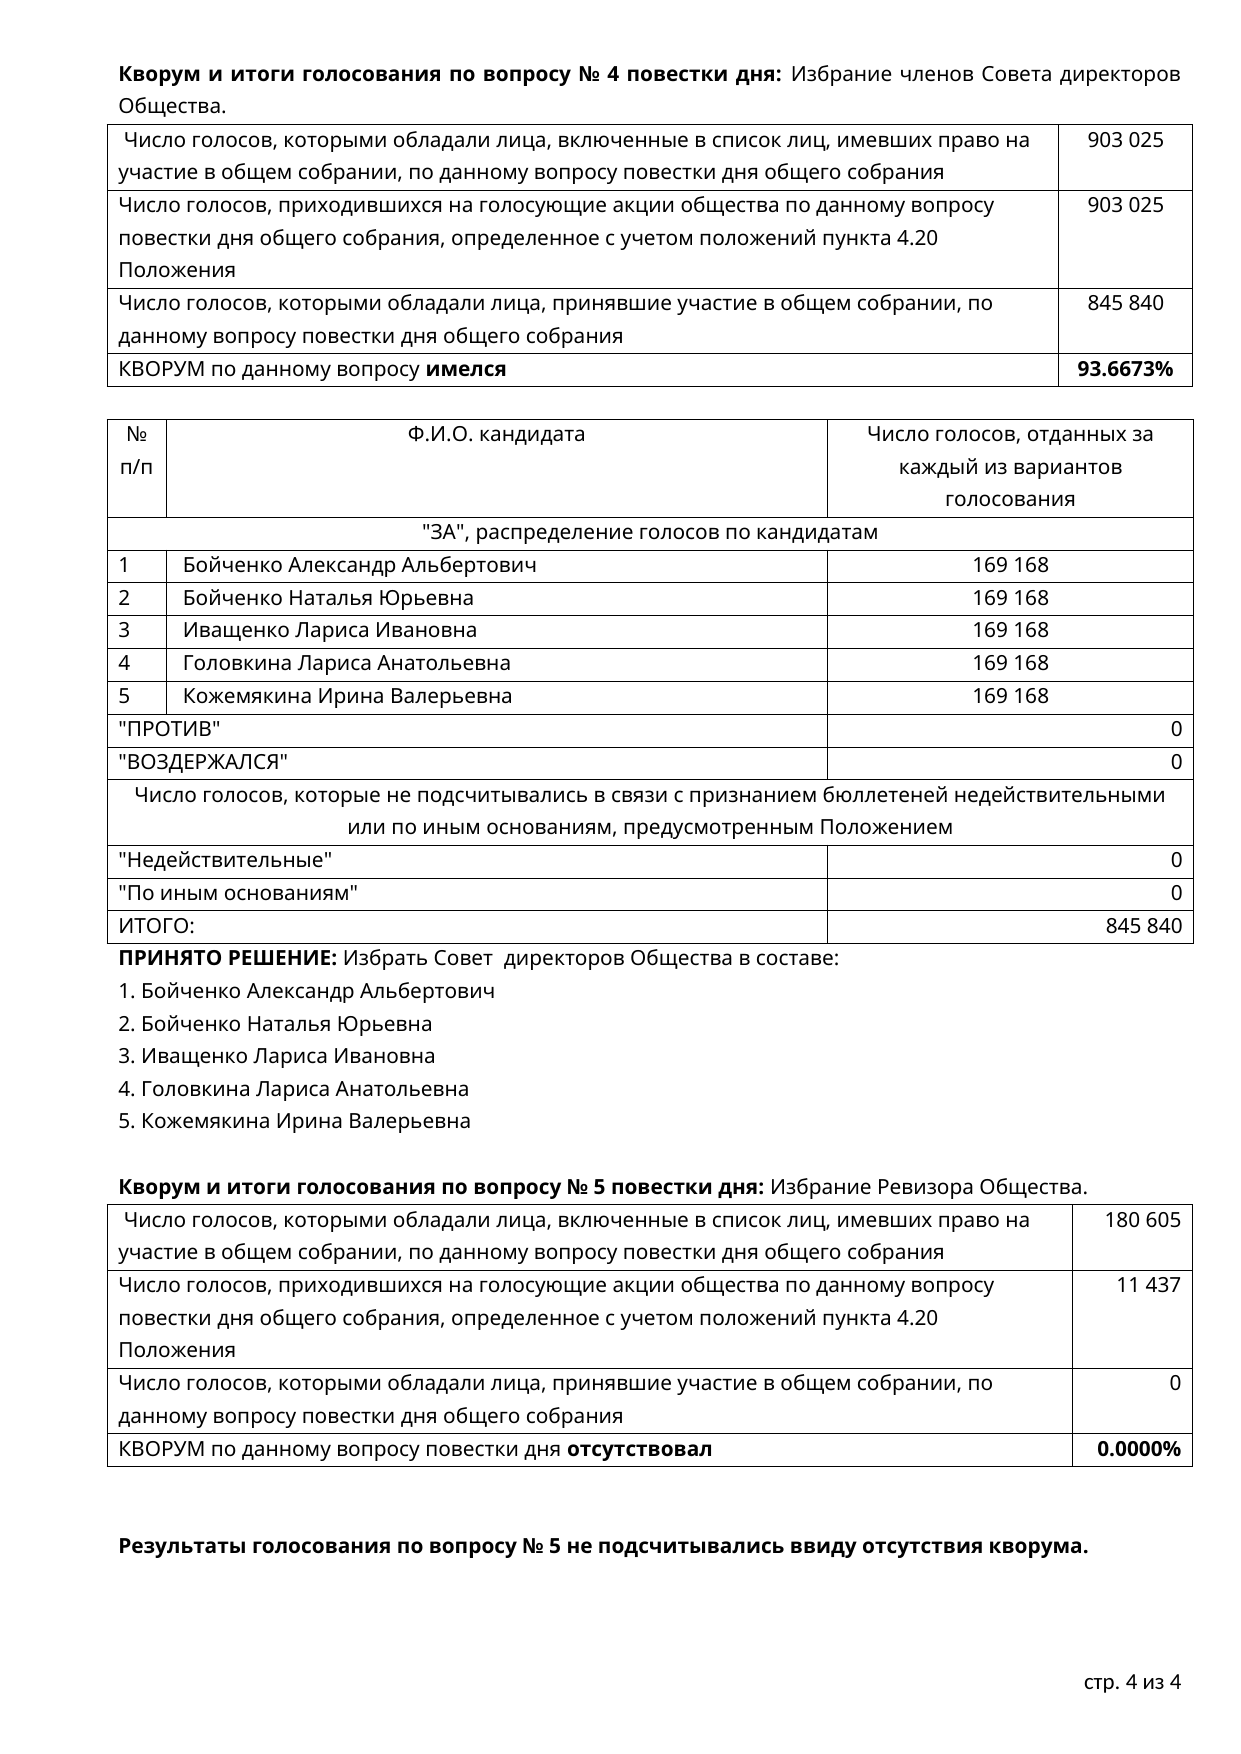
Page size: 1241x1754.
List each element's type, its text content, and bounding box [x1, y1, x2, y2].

text Кворум и итоги голосования по вопросу № 5 повестки дня: Избрание Ревизора Общества. [118, 1172, 1181, 1200]
text 1. Бойченко Александр Альбертович [118, 976, 1181, 1004]
table_cell Бойченко Наталья Юрьевна [167, 583, 827, 615]
text 4. Головкина Лариса Анатольевна [118, 1074, 1181, 1102]
table_cell Число голосов, которыми обладали лица, принявшие участие в общем собрании, по данному вопросу повестки дня общего собрания [108, 1369, 1072, 1433]
table_cell 0.0000% [1073, 1434, 1192, 1466]
table_cell "ВОЗДЕРЖАЛСЯ" [108, 748, 827, 779]
text ПРИНЯТО РЕШЕНИЕ: Избрать Совет директоров Общества в составе: [118, 944, 1181, 972]
table_cell 0 [828, 846, 1193, 877]
text 5. Кожемякина Ирина Валерьевна [118, 1107, 1181, 1135]
table_header Ф.И.О. кандидата [167, 420, 827, 517]
table_cell "По иным основаниям" [108, 879, 827, 910]
table_cell "ЗА", распределение голосов по кандидатам [108, 518, 1193, 549]
table_cell "Недействительные" [108, 846, 827, 877]
table_cell 93.6673% [1059, 354, 1192, 386]
table_cell КВОРУМ по данному вопросу имелся [108, 354, 1058, 386]
table_cell 2 [108, 583, 166, 615]
table_header 903 025 [1059, 125, 1192, 190]
table_cell Иващенко Лариса Ивановна [167, 616, 827, 648]
table_cell 0 [1073, 1369, 1192, 1433]
text 3. Иващенко Лариса Ивановна [118, 1041, 1181, 1070]
table_cell Головкина Лариса Анатольевна [167, 649, 827, 681]
table_cell Кожемякина Ирина Валерьевна [167, 682, 827, 713]
text Результаты голосования по вопросу № 5 не подсчитывались ввиду отсутствия кворума. [118, 1531, 1181, 1560]
text Кворум и итоги голосования по вопросу № 4 повестки дня: Избрание членов Совета директоров Общества. [118, 59, 1181, 120]
table_cell 1 [108, 551, 166, 582]
table_cell 169 168 [828, 551, 1193, 582]
table_cell Бойченко Александр Альбертович [167, 551, 827, 582]
table_cell Число голосов, которые не подсчитывались в связи с признанием бюллетеней недействительными или по иным основаниям, предусмотренным Положением [108, 780, 1193, 844]
table_cell "ПРОТИВ" [108, 715, 827, 746]
table_header Число голосов, отданных за каждый из вариантов голосования [828, 420, 1193, 517]
table_cell КВОРУМ по данному вопросу повестки дня отсутствовал [108, 1434, 1072, 1466]
table_cell 0 [828, 715, 1193, 746]
table_cell 3 [108, 616, 166, 648]
table_cell ИТОГО: [108, 911, 827, 943]
table_header 180 605 [1073, 1205, 1192, 1270]
table_cell 845 840 [1059, 289, 1192, 353]
table_header № п/п [108, 420, 166, 517]
text 2. Бойченко Наталья Юрьевна [118, 1009, 1181, 1037]
table_cell 169 168 [828, 682, 1193, 713]
table_cell 4 [108, 649, 166, 681]
table_cell 11 437 [1073, 1271, 1192, 1368]
table_cell 0 [828, 879, 1193, 910]
table_cell 903 025 [1059, 191, 1192, 288]
table_cell 845 840 [828, 911, 1193, 943]
table_cell 169 168 [828, 616, 1193, 648]
table_cell 0 [828, 748, 1193, 779]
table_cell Число голосов, которыми обладали лица, принявшие участие в общем собрании, по данному вопросу повестки дня общего собрания [108, 289, 1058, 353]
table_cell 169 168 [828, 583, 1193, 615]
table_cell 169 168 [828, 649, 1193, 681]
table_cell 5 [108, 682, 166, 713]
